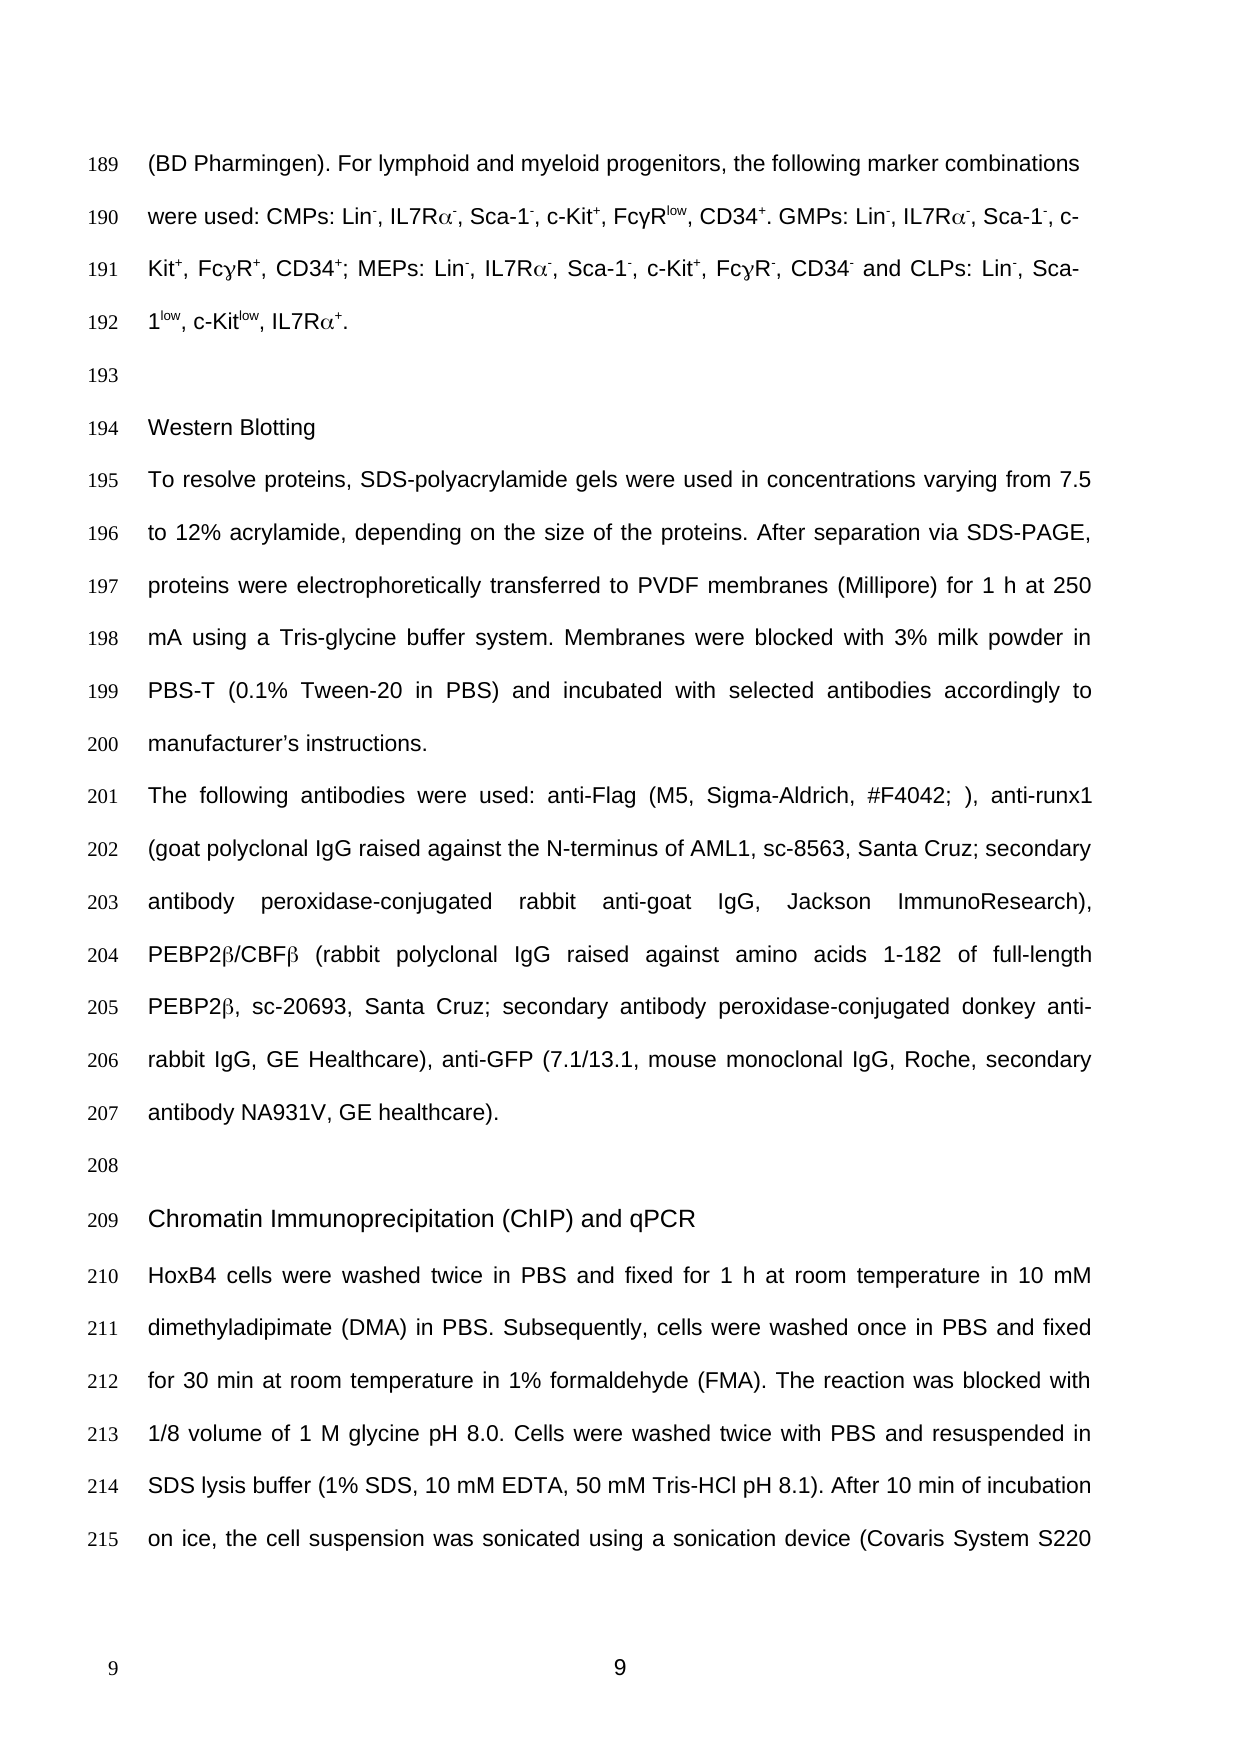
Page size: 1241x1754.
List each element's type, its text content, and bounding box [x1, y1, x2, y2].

text To resolve proteins, SDS-polyacrylamide gels were used in concentrations varying from 7.5 to 12% acrylamide, depending on the size of the proteins. After separation via SDS-PAGE, proteins were electrophoretically transferred to PVDF membranes (Millipore) for 1 h at 250 mA using a Tris-glycine buffer system. Membranes were blocked with 3% milk powder in PBS-T (0.1% Tween-20 in PBS) and incubated with selected antibodies accordingly to manufacturer’s instructions. [148, 466, 1092, 756]
text The following antibodies were used: anti-Flag (M5, Sigma-Aldrich, #F4042; secondary antibody peroxidase conjugated sheep anti-mouse IgG, NA931V, GE healthcare), anti-runx1 (goat polyclonal IgG raised against the N-terminus of AML1, sc-8563, Santa Cruz; secondary antibody peroxidase-conjugated rabbit anti-goat IgG, Jackson ImmunoResearch), PEBP2/CBF (rabbit polyclonal IgG raised against amino acids 1-182 of full-length PEBP2, sc-20693, Santa Cruz; secondary antibody peroxidase-conjugated donkey anti-rabbit IgG, GE Healthcare), anti-GFP (7.1/13.1, mouse monoclonal IgG, Roche, secondary antibody NA931V, GE healthcare). [148, 782, 1092, 1125]
text Chromatin Immunoprecipitation (ChIP) and qPCR [148, 1204, 1092, 1233]
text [148, 150, 1080, 334]
text Western Blotting [148, 413, 1092, 440]
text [148, 1262, 1092, 1552]
